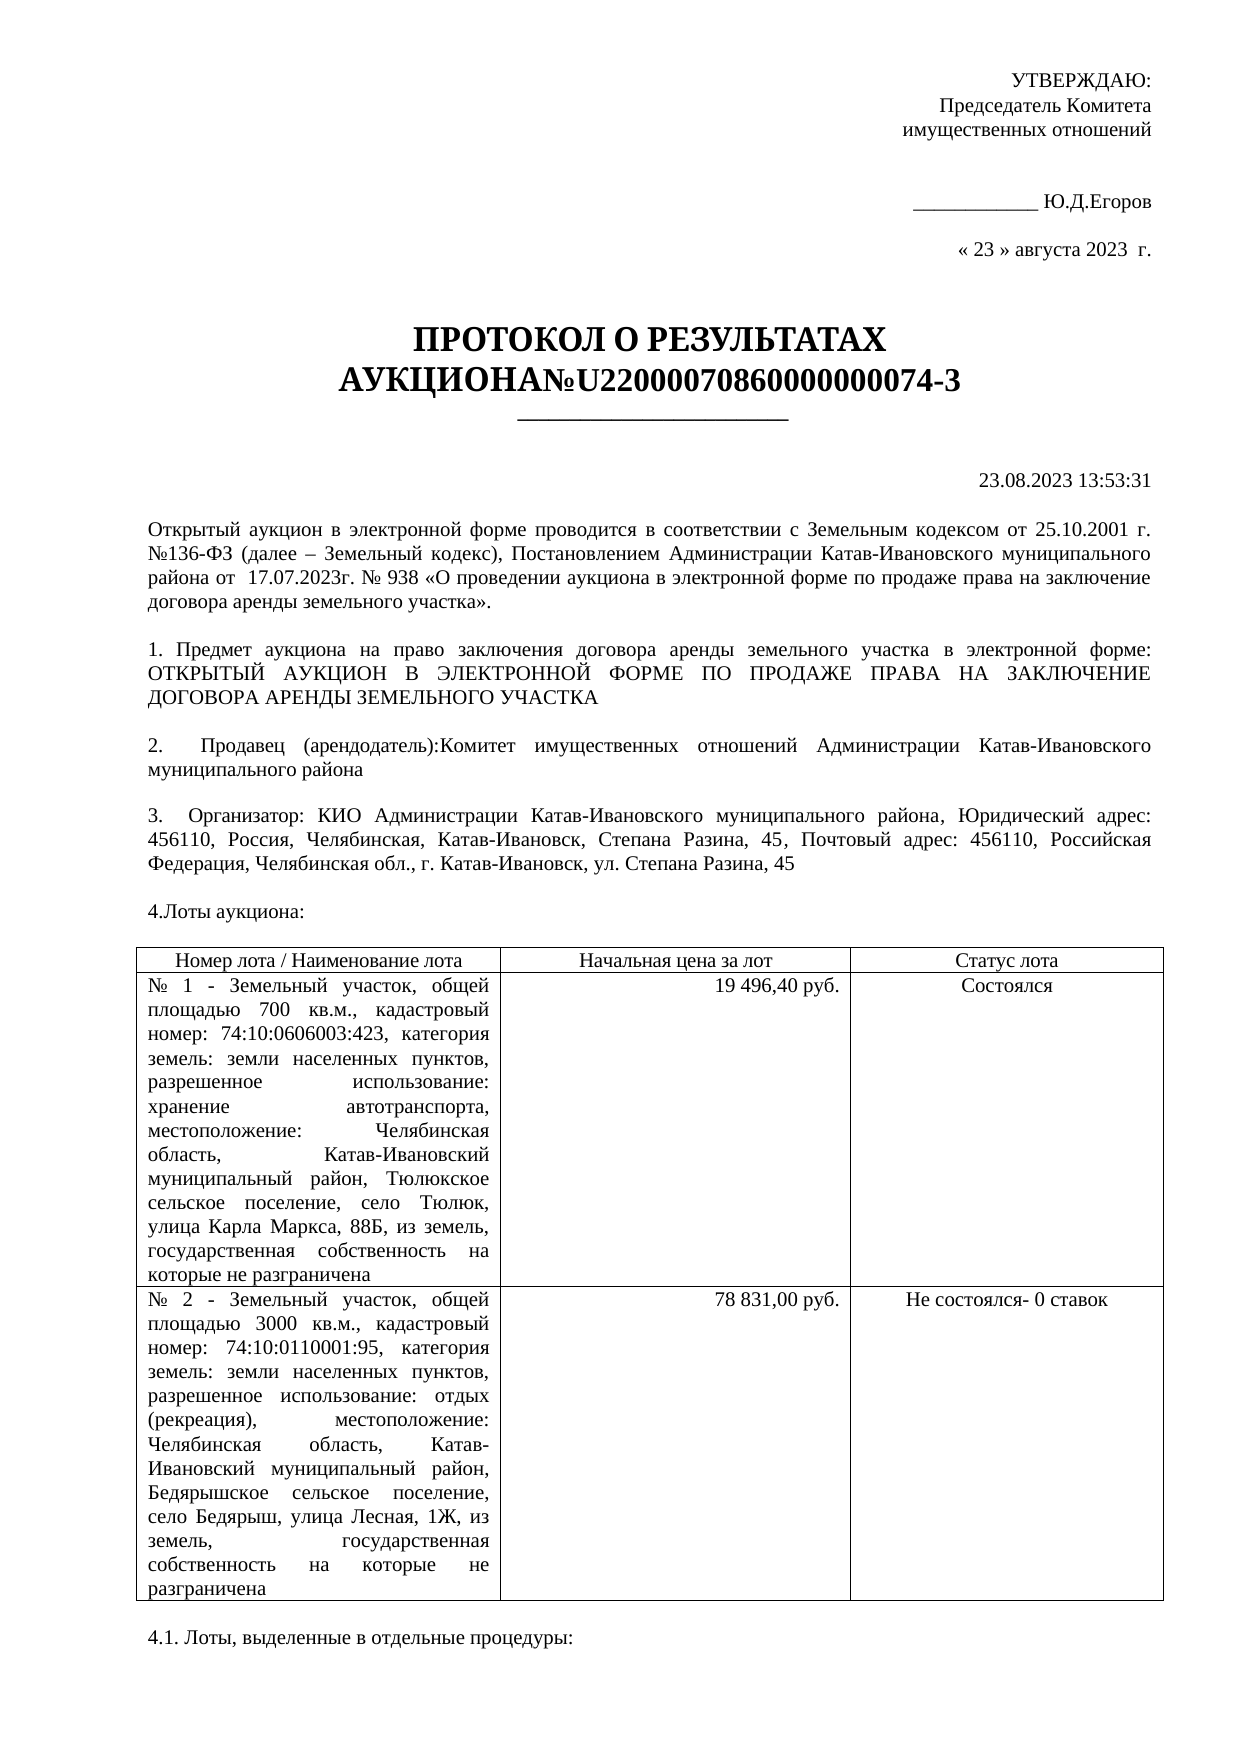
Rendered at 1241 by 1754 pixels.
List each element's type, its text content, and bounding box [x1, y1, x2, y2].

table_cell 78 831,00 руб. [501, 1287, 850, 1600]
text 3. Организатор: КИО Администрации Катав-Ивановского муниципального района, Юридический адрес: 456110, Россия, Челябинская, Катав-Ивановск, Степана Разина, 45, Почтовый адрес: 456110, Российская Федерация, Челябинская обл., г. Катав-Ивановск, ул. Степана Разина, 45 [148, 803, 1152, 875]
table_cell 19 496,40 руб. [501, 973, 850, 1286]
table_cell Не состоялся- 0 ставок [851, 1287, 1163, 1600]
table_cell № 2 - Земельный участок, общей площадью 3000 кв.м., кадастровый номер: 74:10:0110001:95, категория земель: земли населенных пунктов, разрешенное использование: отдых (рекреация), местоположение: Челябинская область, Катав-Ивановский муниципальный район, Бедярышское сельское поселение, село Бедярыш, улица Лесная, 1Ж, из земель, государственная собственность на которые не разграничена [137, 1287, 500, 1600]
text ____________ Ю.Д.Егоров [148, 189, 1152, 213]
text УТВЕРЖДАЮ: [148, 68, 1152, 92]
table_cell Состоялся [851, 973, 1163, 1286]
text 4.1. Лоты, выделенные в отдельные процедуры: [148, 1625, 1152, 1649]
text имущественных отношений [148, 117, 1152, 141]
text 23.08.2023 13:53:31 [148, 468, 1152, 492]
text Открытый аукцион в электронной форме проводится в соответствии с Земельным кодексом от 25.10.2001 г. №136-ФЗ (далее – Земельный кодекс), Постановлением Администрации Катав-Ивановского муниципального района от 17.07.2023г. № 938 «О проведении аукциона в электронной форме по продаже права на заключение договора аренды земельного участка». [148, 516, 1152, 613]
table_header Номер лота / Наименование лота [137, 948, 500, 972]
table_header Начальная цена за лот [501, 948, 850, 972]
text 2. Продавец (арендодатель):Комитет имущественных отношений Администрации Катав-Ивановского муниципального района [148, 733, 1152, 781]
table_cell № 1 - Земельный участок, общей площадью 700 кв.м., кадастровый номер: 74:10:0606003:423, категория земель: земли населенных пунктов, разрешенное использование: хранение автотранспорта, местоположение: Челябинская область, Катав-Ивановский муниципальный район, Тюлюкское сельское поселение, село Тюлюк, улица Карла Маркса, 88Б, из земель, государственная собственность на которые не разграничена [137, 973, 500, 1286]
text 1. Предмет аукциона на право заключения договора аренды земельного участка в электронной форме: ОТКРЫТЫЙ АУКЦИОН В ЭЛЕКТРОННОЙ ФОРМЕ ПО ПРОДАЖЕ ПРАВА НА ЗАКЛЮЧЕНИЕ ДОГОВОРА АРЕНДЫ ЗЕМЕЛЬНОГО УЧАСТКА [148, 637, 1152, 709]
text 4.Лоты аукциона: [148, 899, 1152, 923]
text « 23 » августа 2023 г. [148, 237, 1152, 261]
subtitle ПРОТОКОЛ О РЕЗУЛЬТАТАХ АУКЦИОНА№U22000070860000000074-3 [148, 322, 1152, 399]
text __________________________ [154, 399, 1152, 423]
table_header Статус лота [851, 948, 1163, 972]
text Председатель Комитета [148, 92, 1152, 117]
